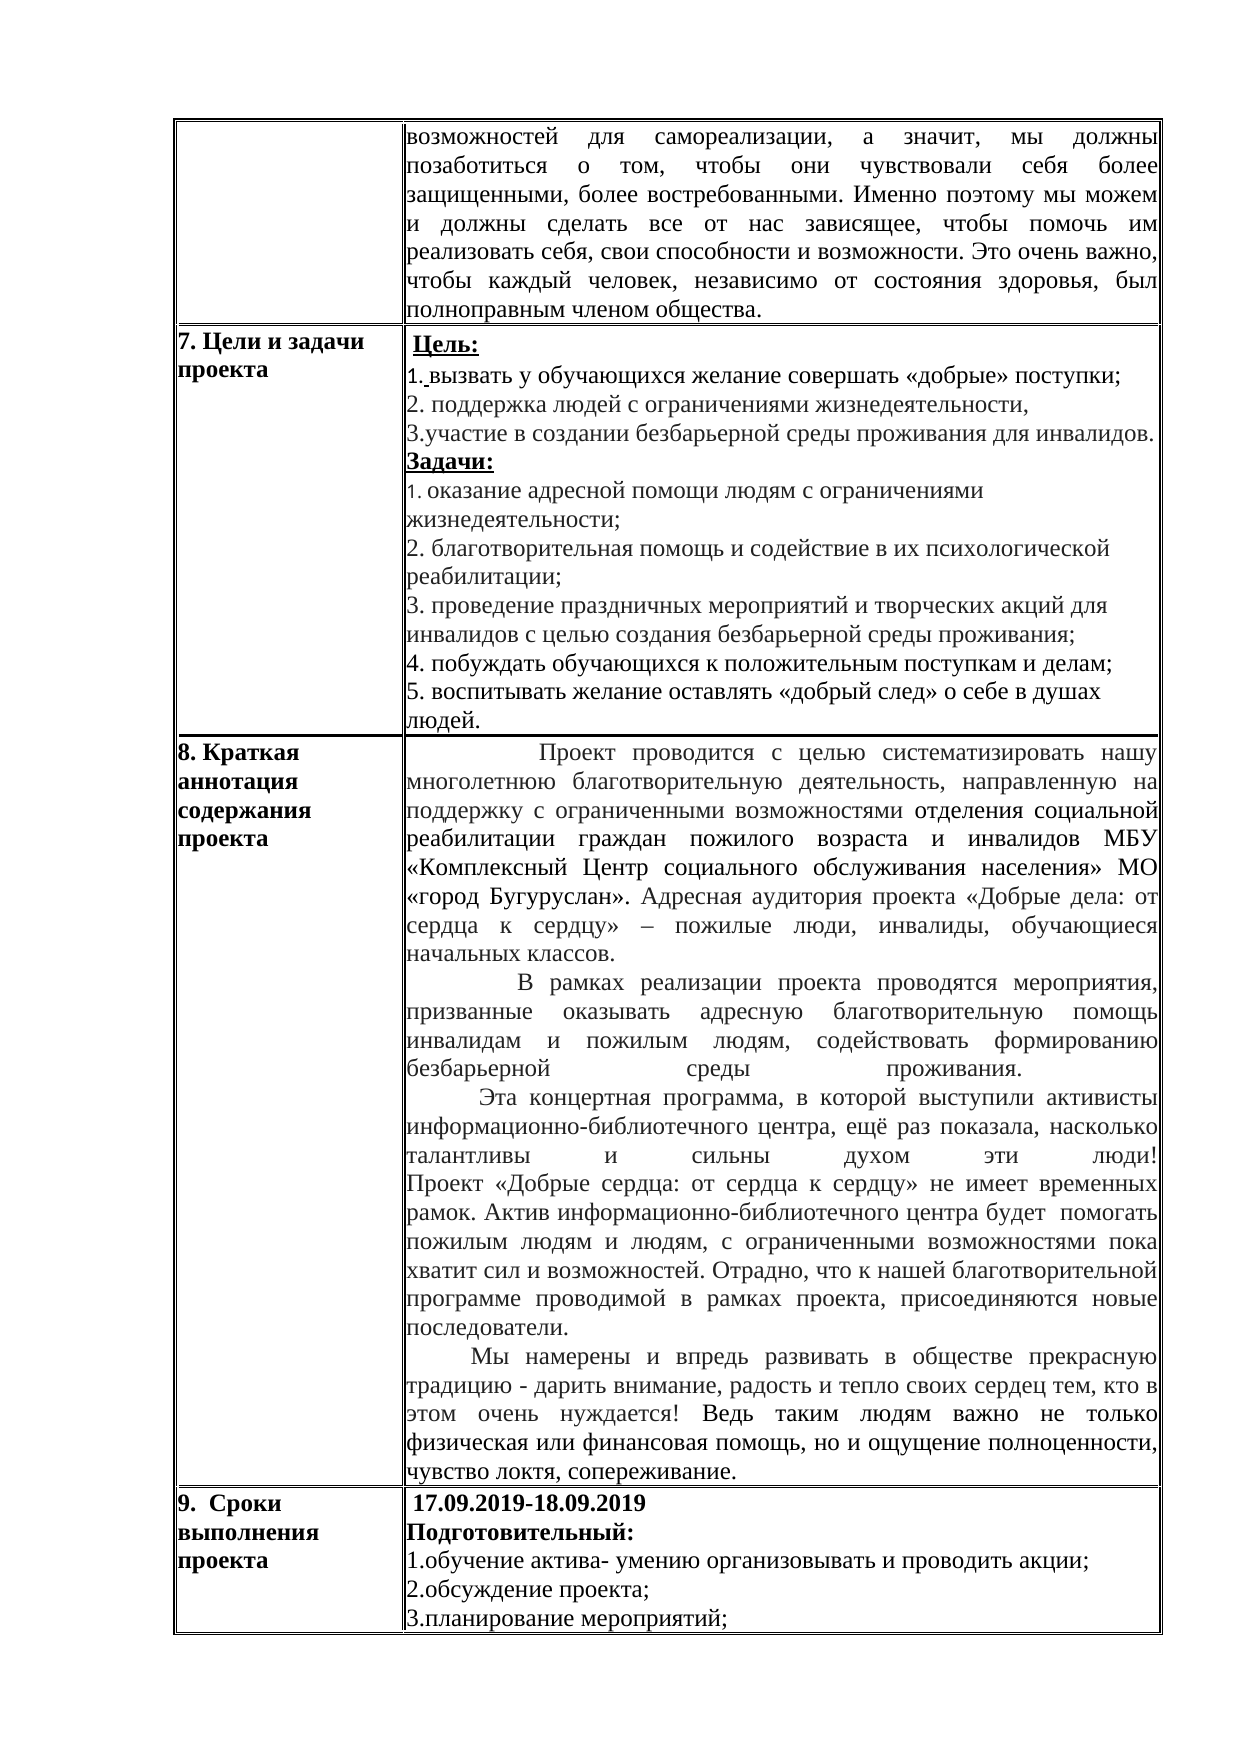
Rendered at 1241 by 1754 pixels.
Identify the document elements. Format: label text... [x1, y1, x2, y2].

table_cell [404, 1485, 1161, 1632]
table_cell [177, 120, 404, 323]
table_cell Цель: 1. вызвать у обучающихся желание совершать «добрые» поступки; 2. поддержка людей с ограничениями жизнедеятельности, 3.участие в создании безбарьерной среды проживания для инвалидов. Задачи: 1. оказание адресной помощи людям с ограничениями жизнедеятельности; 2. благотворительная помощь и содействие в их психологической реабилитации; 3. проведение праздничных мероприятий и творческих акций для инвалидов с целью создания безбарьерной среды проживания; 4. побуждать обучающихся к положительным поступкам и делам; 5. воспитывать желание оставлять «добрый след» о себе в душах людей. [404, 323, 1161, 734]
table_cell 7. Цели и задачи проекта [175, 323, 404, 734]
table_cell 8. Краткая аннотация содержания проекта [177, 734, 402, 1485]
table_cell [175, 1485, 404, 1632]
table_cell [404, 122, 1159, 323]
